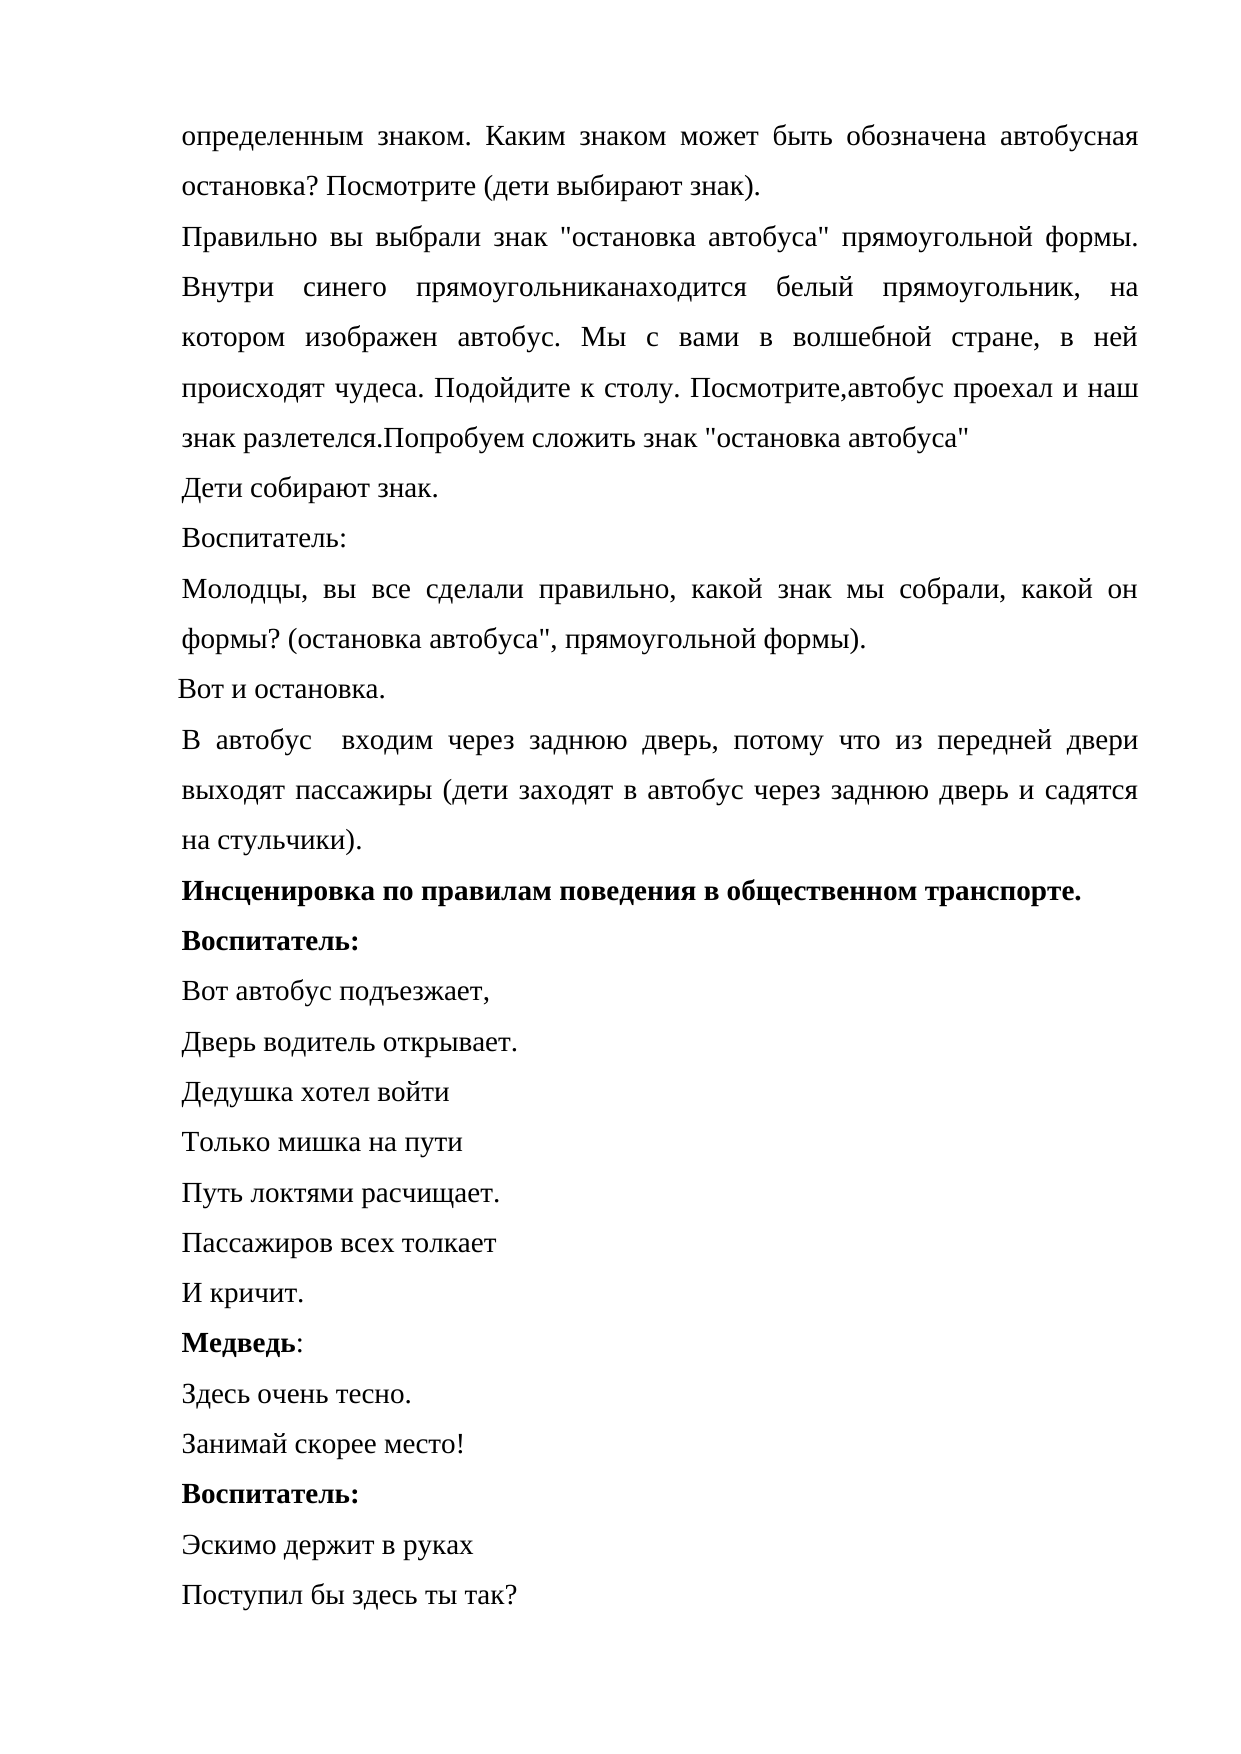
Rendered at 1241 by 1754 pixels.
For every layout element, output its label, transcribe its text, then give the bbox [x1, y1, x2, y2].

text Дверь водитель открывает. [181, 1024, 1139, 1057]
text Пассажиров всех толкает [181, 1225, 1139, 1258]
text Правильно вы выбрали знак "остановка автобуса" прямоугольной формы. Внутри синего прямоугольниканаходится белый прямоугольник, на котором изображен автобус. Мы с вами в волшебной стране, в ней происходят чудеса. Подойдите к столу. Посмотрите,автобус проехал и наш знак разлетелся.Попробуем сложить знак "остановка автобуса" [181, 219, 1139, 453]
text Дедушка хотел войти [181, 1074, 1139, 1108]
text Воспитатель: [181, 1477, 1139, 1510]
text Вот и остановка. [177, 672, 1139, 705]
text Воспитатель: [181, 923, 1139, 957]
text Вот автобус подъезжает, [181, 973, 1139, 1007]
text Воспитатель: [181, 521, 1139, 554]
text Молодцы, вы все сделали правильно, какой знак мы собрали, какой он формы? (остановка автобуса", прямоугольной формы). [181, 571, 1139, 655]
text В автобус входим через заднюю дверь, потому что из передней двери выходят пассажиры (дети заходят в автобус через заднюю дверь и садятся на стульчики). [181, 722, 1139, 856]
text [181, 118, 1139, 202]
text Путь локтями расчищает. [181, 1175, 1139, 1208]
text Инсценировка по правилам поведения в общественном транспорте. [181, 873, 1139, 906]
text Занимай скорее место! [181, 1426, 1139, 1460]
text Дети собирают знак. [181, 470, 1139, 504]
text Здесь очень тесно. [181, 1376, 1139, 1409]
text И кричит. [181, 1275, 1139, 1309]
text Поступил бы здесь ты так? [181, 1577, 1139, 1611]
text Медведь: [181, 1326, 1139, 1359]
text Эскимо держит в руках [181, 1527, 1139, 1560]
text Только мишка на пути [181, 1124, 1139, 1158]
